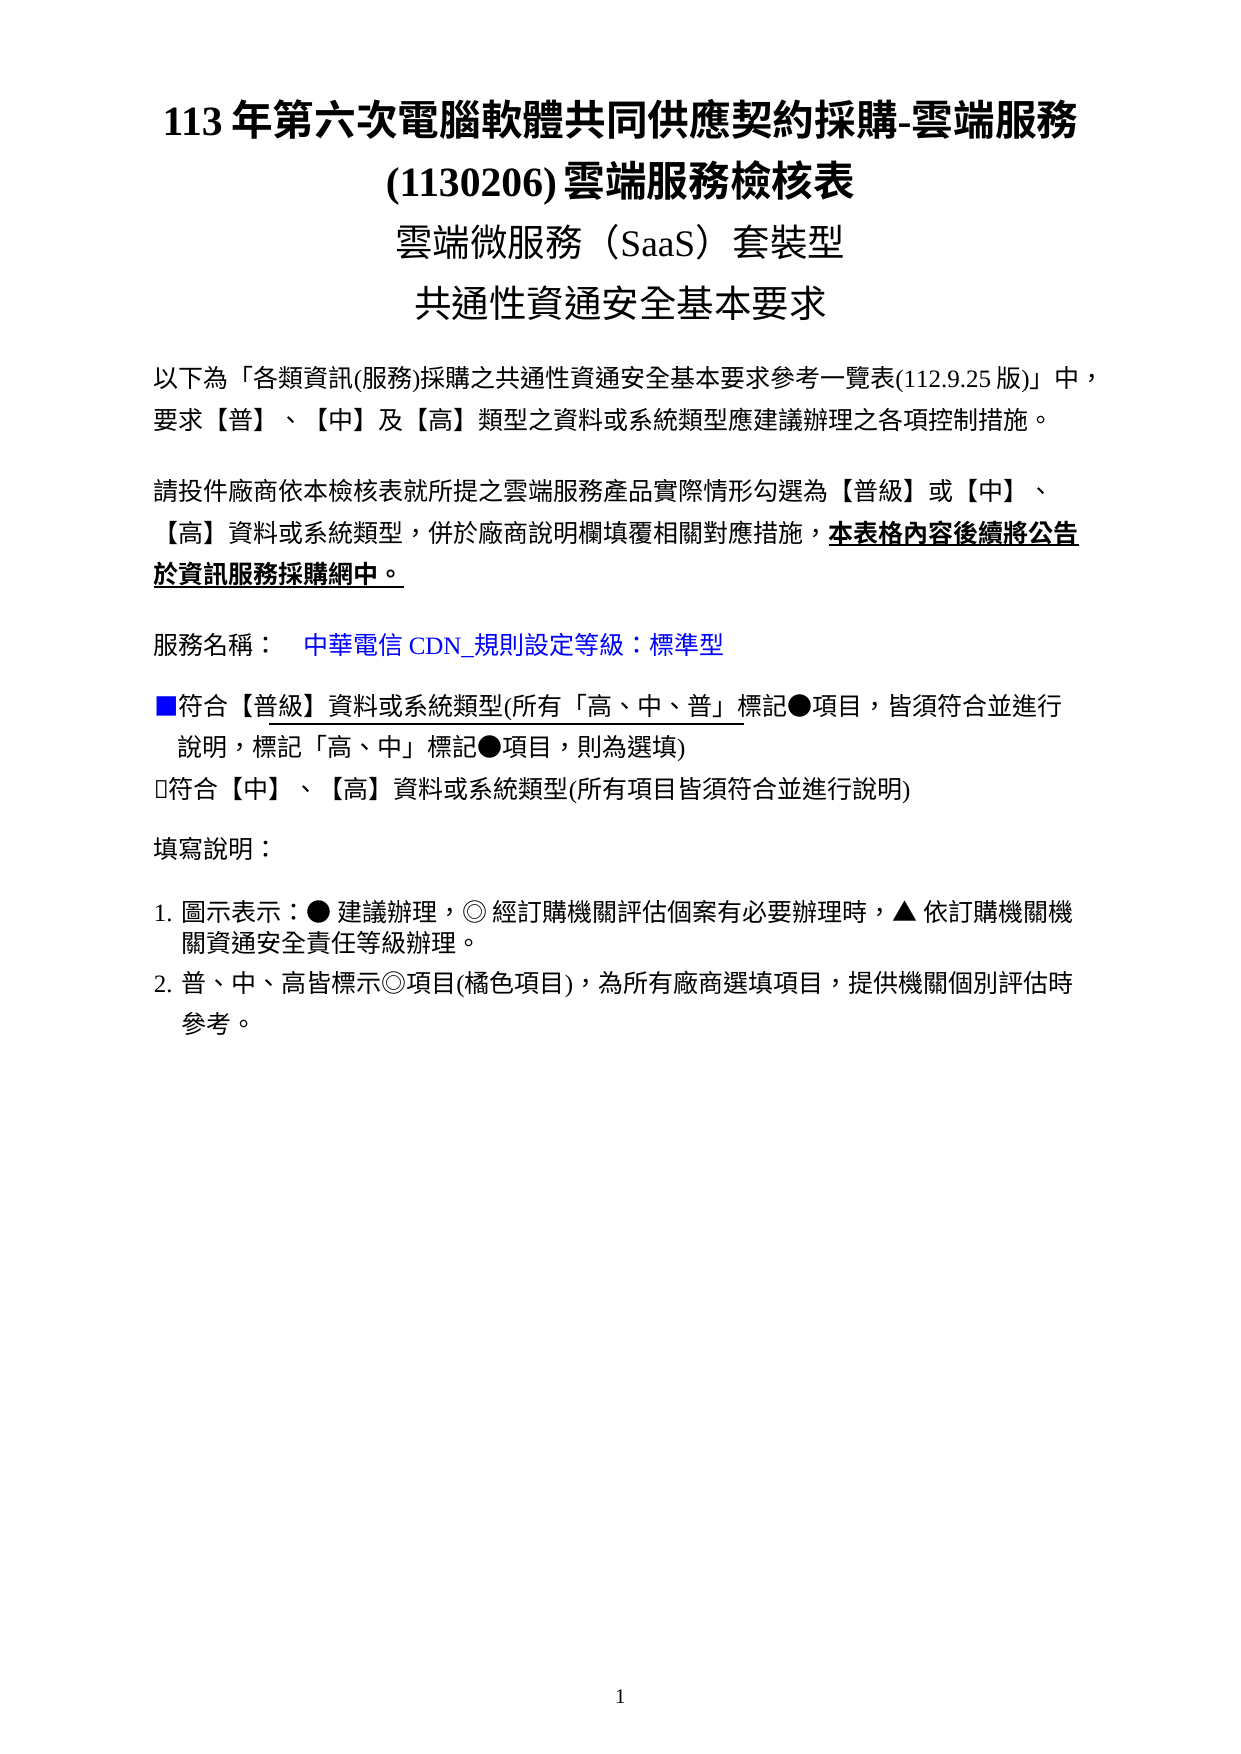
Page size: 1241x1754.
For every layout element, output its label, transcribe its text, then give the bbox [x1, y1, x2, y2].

list 普、中、高皆標示◎項目(橘色項目)，為所有廠商選填項目，提供機關個別評估時參考。 [153, 959, 1087, 1042]
text 服務名稱： 中華電信CDN_規則設定等級：標準型 [153, 621, 1087, 663]
text 請投件廠商依本檢核表就所提之雲端服務產品實際情形勾選為【普級】或【中】、【高】資料或系統類型，併於廠商說明欄填覆相關對應措施，本表格內容後續將公告於資訊服務採購網中。 [153, 467, 1087, 592]
text 113年第六次電腦軟體共同供應契約採購-雲端服務 [153, 102, 1087, 144]
text 雲端微服務（SaaS）套裝型 [153, 223, 1087, 265]
text ⬛符合【普級】資料或系統類型(所有「高、中、普」標記●項目，皆須符合並進行說明，標記「高、中」標記●項目，則為選填) [153, 682, 1087, 765]
text 填寫說明： [153, 825, 1087, 867]
text 共通性資通安全基本要求 [153, 284, 1087, 325]
list 圖示表示：● 建議辦理，◎ 經訂購機關評估個案有必要辦理時，▲ 依訂購機關機關資通安全責任等級辦理。 [153, 896, 1087, 959]
text (1130206) 雲端服務檢核表 [153, 163, 1087, 204]
text 符合【中】、【高】資料或系統類型(所有項目皆須符合並進行說明) [153, 765, 1087, 807]
text 以下為「各類資訊(服務)採購之共通性資通安全基本要求參考一覽表(112.9.25版)」中，要求【普】、【中】及【高】類型之資料或系統類型應建議辦理之各項控制措施。 [153, 354, 1087, 438]
